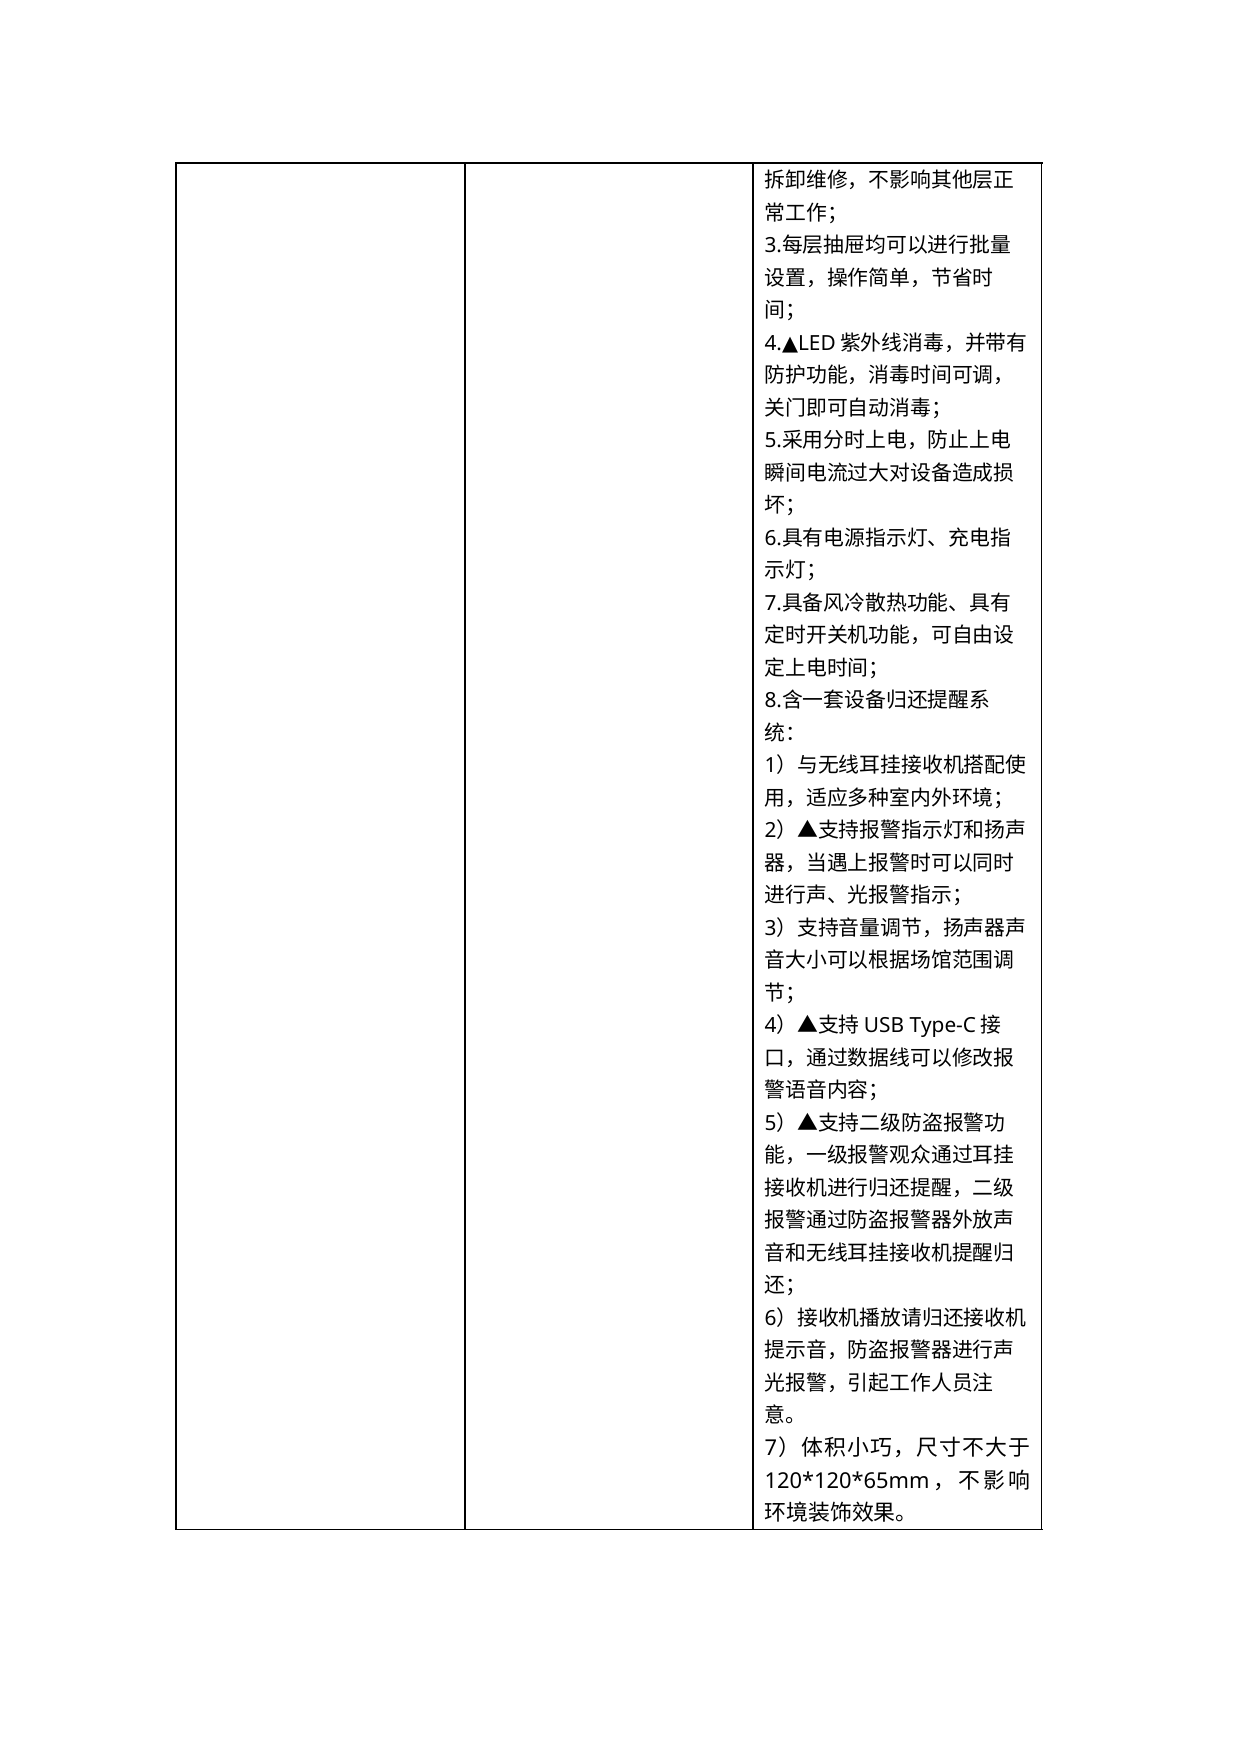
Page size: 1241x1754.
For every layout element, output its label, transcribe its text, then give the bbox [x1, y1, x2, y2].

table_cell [754, 164, 1041, 1528]
table_cell 1 [177, 164, 464, 1528]
table_cell ▲ [466, 164, 752, 1528]
